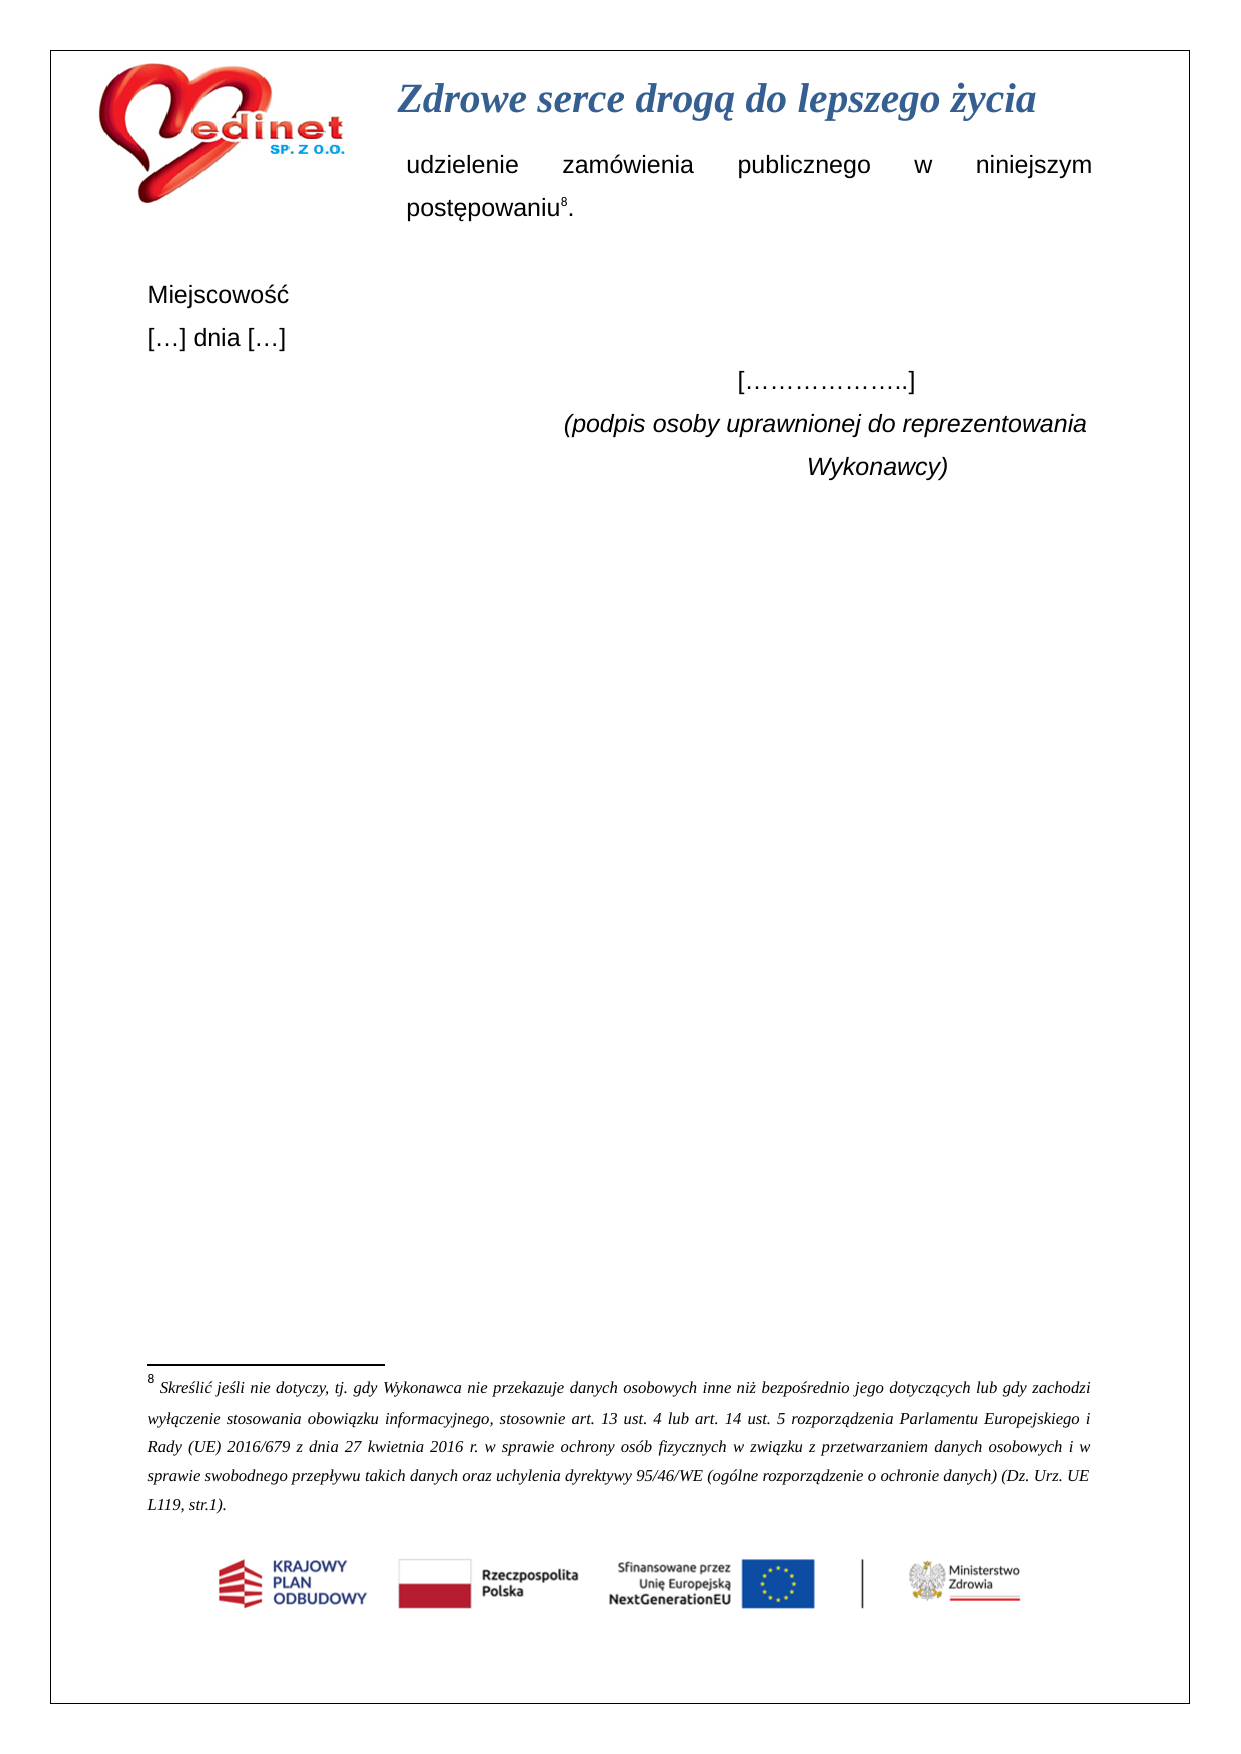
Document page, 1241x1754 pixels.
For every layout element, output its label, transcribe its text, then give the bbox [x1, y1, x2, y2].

picture [95, 60, 350, 206]
picture [204, 1539, 1037, 1623]
text (podpis osoby uprawnionej do reprezentowania Wykonawcy) [561, 409, 1093, 481]
text [………………..] [737, 366, 1093, 395]
text Miejscowość [147, 280, 1093, 308]
text […] dnia […] [147, 323, 1093, 352]
